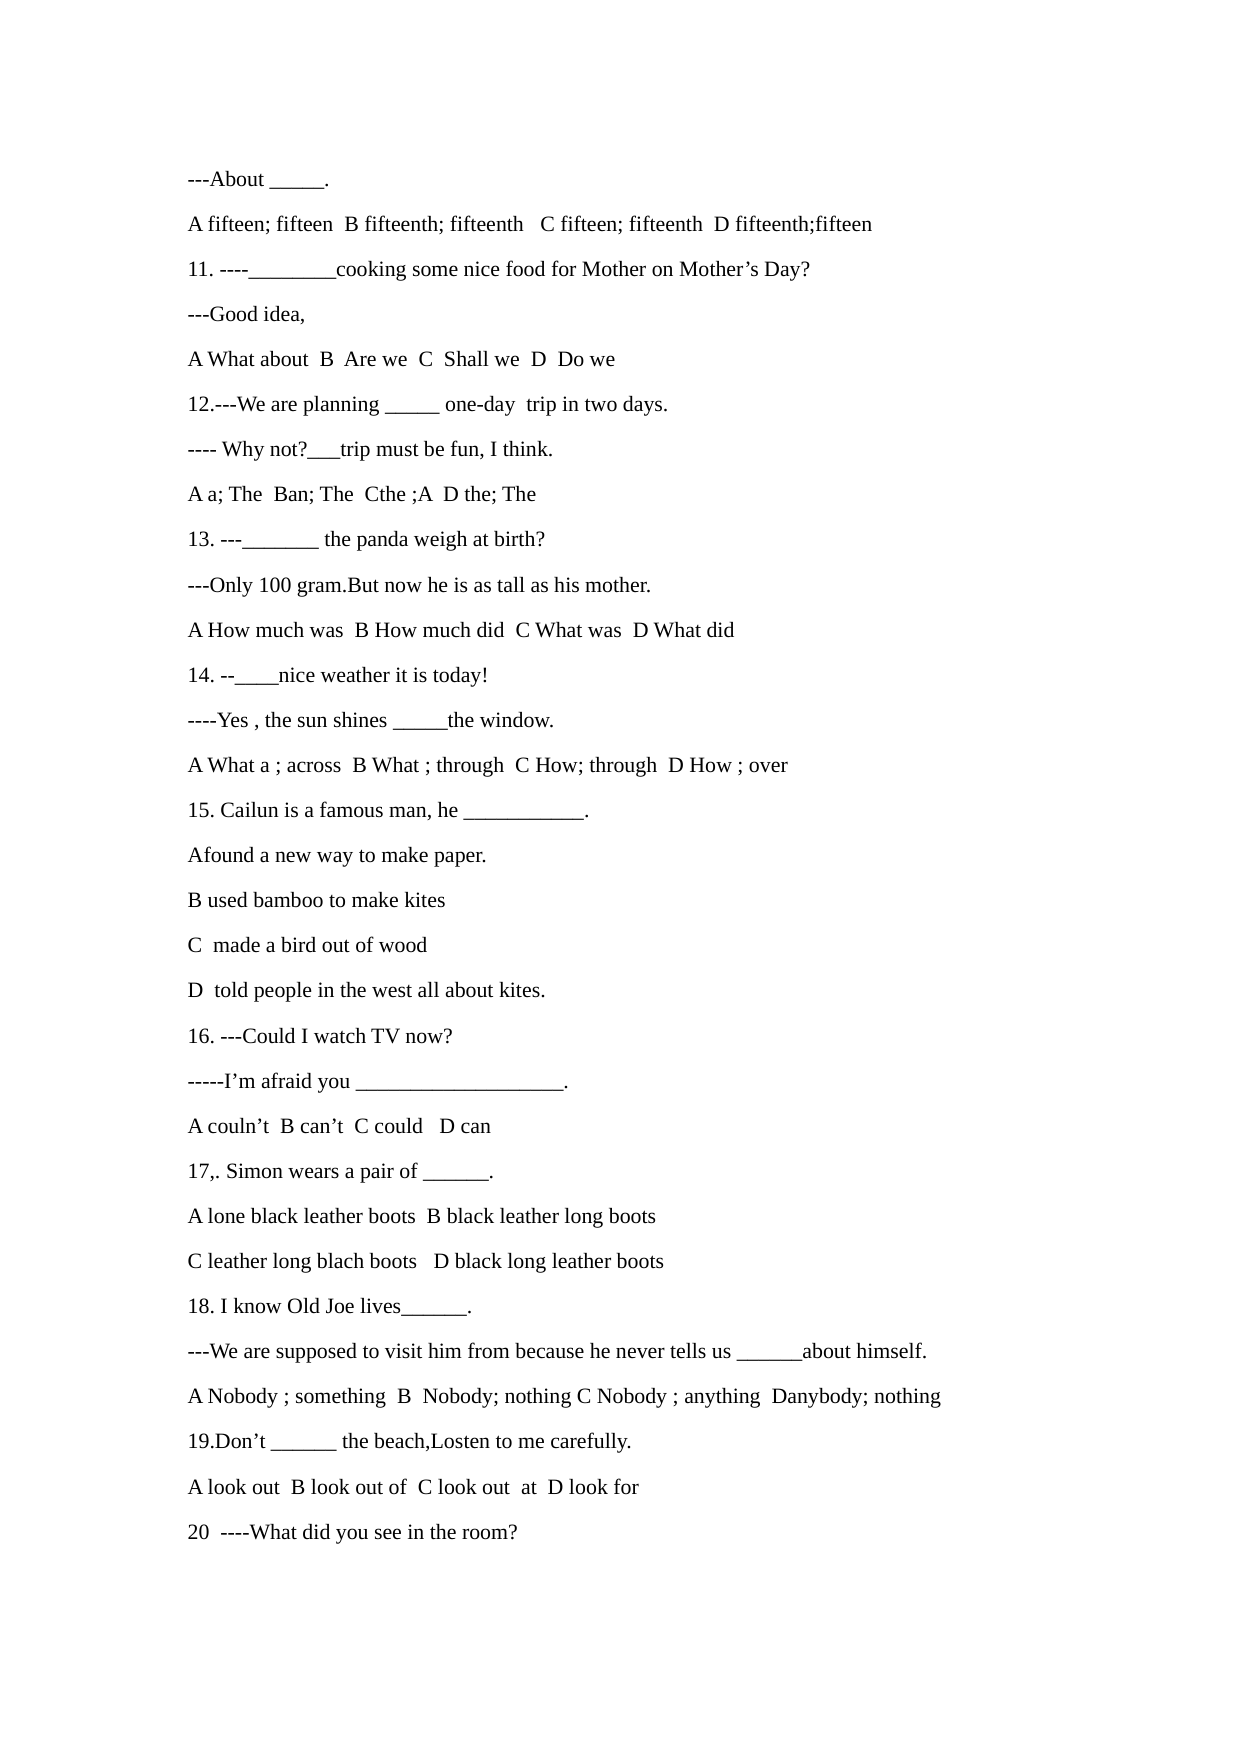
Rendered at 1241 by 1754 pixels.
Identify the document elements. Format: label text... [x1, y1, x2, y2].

text C leather long blach boots D black long leather boots [187, 1244, 1053, 1277]
text ---- Why not?___trip must be fun, I think. [187, 433, 1053, 465]
text -----I’m afraid you ___________________. [187, 1064, 1053, 1097]
text ----Yes , the sun shines _____the window. [187, 703, 1053, 736]
text A What about B Are we C Shall we D Do we [187, 342, 1053, 375]
text 14. --____nice weather it is today! [187, 658, 1053, 691]
text 19.Don’t ______ the beach,Losten to me carefully. [187, 1425, 1053, 1457]
text A How much was B How much did C What was D What did [187, 613, 1053, 646]
text ---About _____. [187, 162, 1053, 194]
text ---We are supposed to visit him from because he never tells us ______about himself. [187, 1335, 1053, 1367]
text 15. Cailun is a famous man, he ___________. [187, 793, 1053, 826]
text B used bamboo to make kites [187, 884, 1053, 916]
text Afound a new way to make paper. [187, 838, 1053, 871]
text 12.---We are planning _____ one-day trip in two days. [187, 387, 1053, 420]
text A look out B look out of C look out at D look for [187, 1470, 1053, 1502]
text 16. ---Could I watch TV now? [187, 1019, 1053, 1051]
text A lone black leather boots B black leather long boots [187, 1199, 1053, 1232]
text A Nobody ; something B Nobody; nothing C Nobody ; anything Danybody; nothing [187, 1380, 1053, 1412]
text 13. ---_______ the panda weigh at birth? [187, 523, 1053, 555]
text A couln’t B can’t C could D can [187, 1109, 1053, 1142]
text 20 ----What did you see in the room? [187, 1515, 1053, 1548]
text D told people in the west all about kites. [187, 974, 1053, 1006]
text 11. ----________cooking some nice food for Mother on Mother’s Day? [187, 252, 1053, 285]
text ---Good idea, [187, 297, 1053, 330]
text A a; The Ban; The Cthe ;A D the; The [187, 478, 1053, 510]
text 17,. Simon wears a pair of ______. [187, 1154, 1053, 1187]
text ---Only 100 gram.But now he is as tall as his mother. [187, 568, 1053, 600]
text A What a ; across B What ; through C How; through D How ; over [187, 748, 1053, 781]
text C made a bird out of wood [187, 929, 1053, 961]
text 18. I know Old Joe lives______. [187, 1289, 1053, 1322]
text A fifteen; fifteen B fifteenth; fifteenth C fifteen; fifteenth D fifteenth;fifteen [187, 207, 1053, 239]
